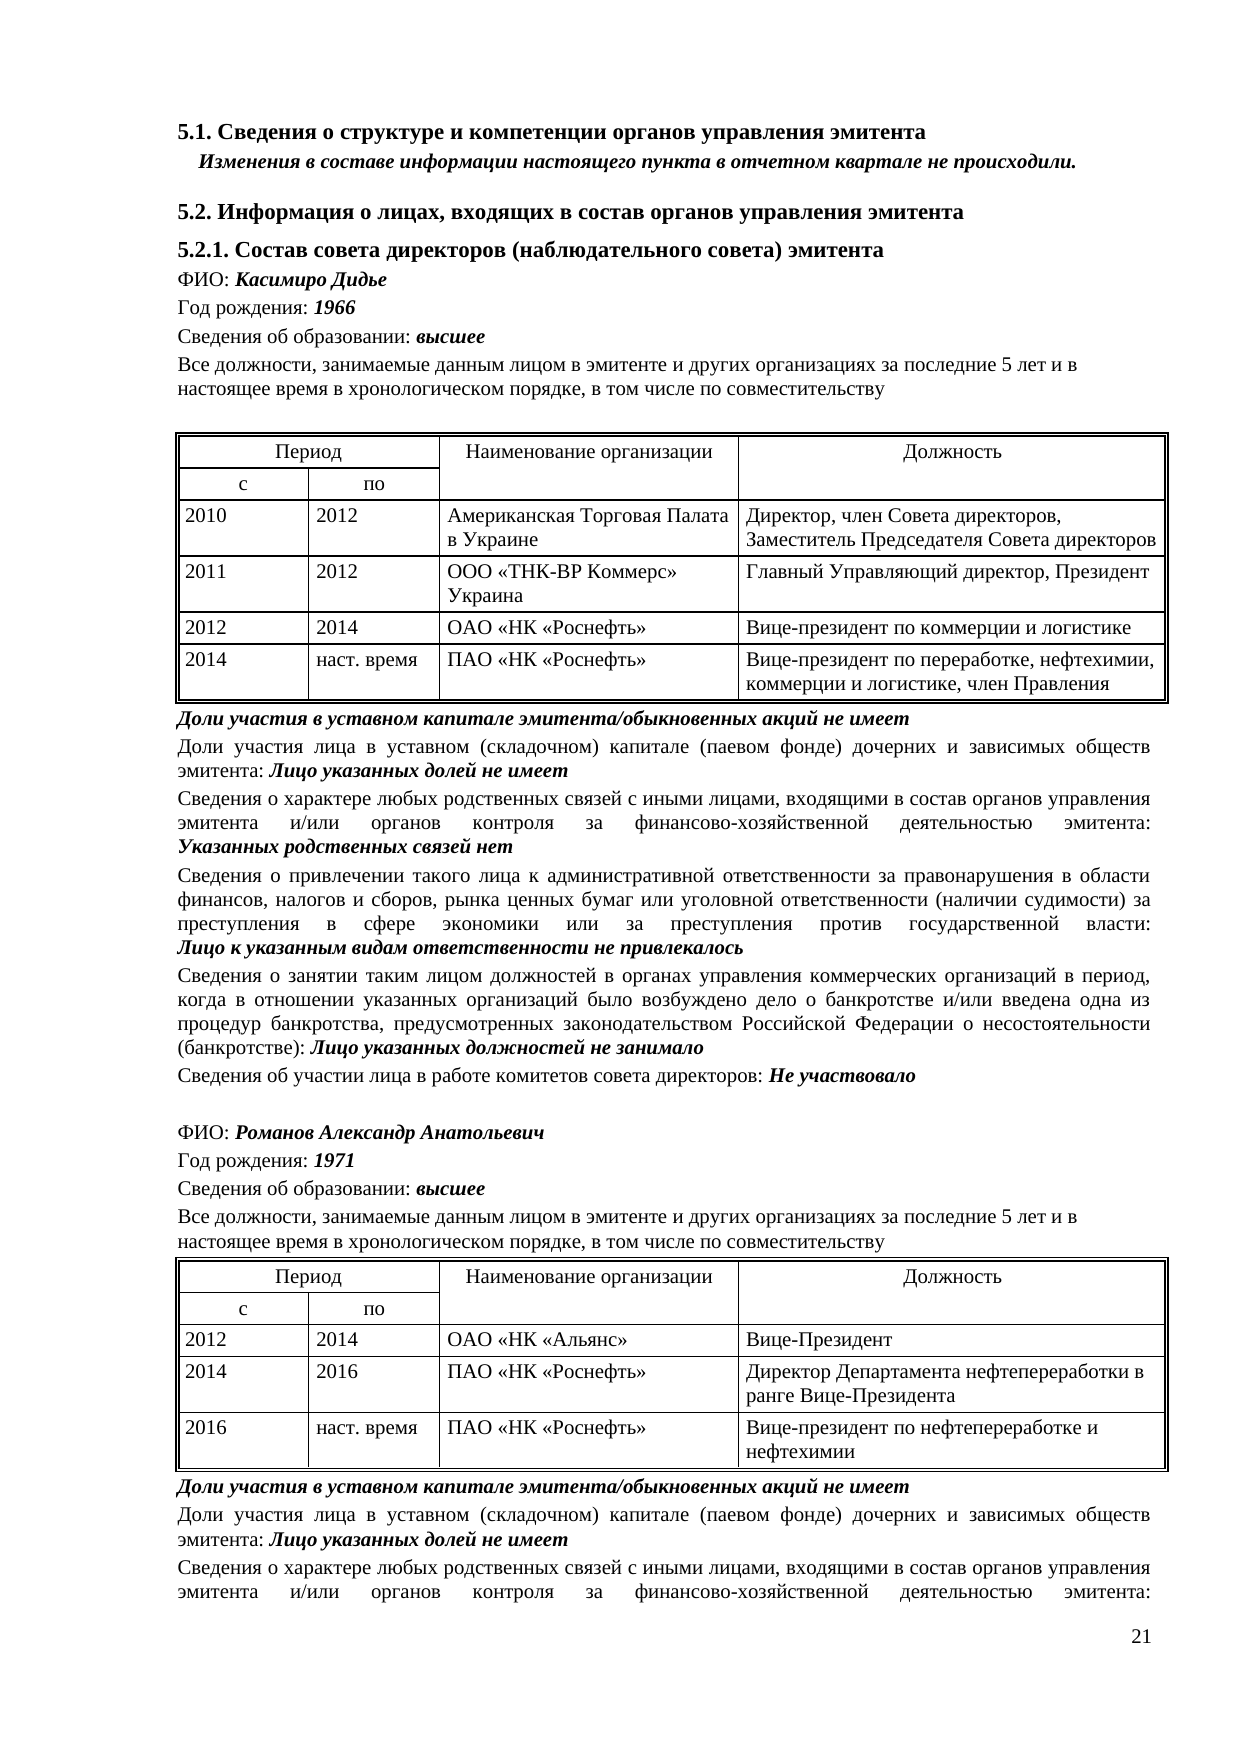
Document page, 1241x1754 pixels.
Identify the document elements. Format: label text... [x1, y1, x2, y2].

table_cell Вице-Президент [739, 1325, 1164, 1356]
table_header Наименование организации [440, 437, 738, 499]
text Изменения в составе информации настоящего пункта в отчетном квартале не происходили. [198, 149, 1152, 173]
table_header Должность [739, 1262, 1164, 1324]
table_cell 2016 [180, 1413, 308, 1467]
text Сведения о занятии таким лицом должностей в органах управления коммерческих организаций в период, когда в отношении указанных организаций было возбуждено дело о банкротстве и/или введена одна из процедур банкротства, предусмотренных законодательством Российской Федерации о несостоятельности (банкротстве): Лицо указанных должностей не занимало [177, 963, 1152, 1059]
text Год рождения: 1971 [177, 1148, 1152, 1172]
table_cell по [309, 1293, 439, 1324]
text Сведения о привлечении такого лица к административной ответственности за правонарушения в области финансов, налогов и сборов, рынка ценных бумаг или уголовной ответственности (наличии судимости) за преступления в сфере экономики или за преступления против государственной власти: Лицо к указанным видам ответственности не привлекалось [177, 862, 1152, 959]
text Доли участия лица в уставном (складочном) капитале (паевом фонде) дочерних и зависимых обществ эмитента: Лицо указанных долей не имеет [177, 734, 1152, 782]
table_cell ООО «ТНК-ВР Коммерс» Украина [440, 557, 738, 611]
table_cell 2010 [180, 501, 308, 555]
table_header Наименование организации [440, 1262, 738, 1324]
table_cell 2014 [180, 1357, 308, 1411]
text ФИО: Романов Александр Анатольевич [177, 1120, 1152, 1144]
table_cell ПАО «НК «Роснефть» [440, 1357, 738, 1411]
text Доли участия в уставном капитале эмитента/обыкновенных акций не имеет [177, 706, 1152, 730]
table_header Период [180, 437, 439, 467]
table_cell Директор Департамента нефтепереработки в ранге Вице-Президента [739, 1357, 1164, 1411]
table_cell 2014 [309, 613, 439, 643]
table_cell 2012 [309, 501, 439, 555]
table_cell ОАО «НК «Альянс» [440, 1325, 738, 1356]
subtitle 5.2. Информация о лицах, входящих в состав органов управления эмитента [177, 198, 1152, 224]
text Доли участия в уставном капитале эмитента/обыкновенных акций не имеет [177, 1474, 1152, 1498]
text Доли участия лица в уставном (складочном) капитале (паевом фонде) дочерних и зависимых обществ эмитента: Лицо указанных долей не имеет [177, 1502, 1152, 1551]
table_cell Американская Торговая Палата в Украине [440, 501, 738, 555]
subtitle 5.2.1. Состав совета директоров (наблюдательного совета) эмитента [177, 237, 1152, 263]
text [177, 1555, 1152, 1603]
table_cell ПАО «НК «Роснефть» [440, 1413, 738, 1467]
text Сведения об участии лица в работе комитетов совета директоров: Не участвовало [177, 1063, 1152, 1087]
table_cell Главный Управляющий директор, Президент [739, 557, 1164, 611]
table_header Период [180, 1262, 439, 1292]
table_cell ПАО «НК «Роснефть» [440, 645, 738, 699]
table_header Должность [739, 437, 1164, 499]
table_cell наст. время [309, 645, 439, 699]
text Сведения об образовании: высшее [177, 1176, 1152, 1200]
table_cell 2016 [309, 1357, 439, 1411]
table_cell по [309, 469, 439, 499]
table_cell Вице-президент по коммерции и логистике [739, 613, 1164, 643]
table_cell 2014 [180, 645, 308, 699]
table_cell 2014 [309, 1325, 439, 1356]
text ФИО: Касимиро Дидье [177, 267, 1152, 291]
table_cell с [180, 1293, 308, 1324]
table_cell ОАО «НК «Роснефть» [440, 613, 738, 643]
subtitle 5.1. Сведения о структуре и компетенции органов управления эмитента [177, 118, 1152, 144]
table_cell 2012 [309, 557, 439, 611]
table_cell наст. время [309, 1413, 439, 1467]
table_cell 2012 [180, 1325, 308, 1356]
table_cell Вице-президент по переработке, нефтехимии, коммерции и логистике, член Правления [739, 645, 1164, 699]
table_cell Директор, член Совета директоров, Заместитель Председателя Совета директоров [739, 501, 1164, 555]
table_cell 2012 [180, 613, 308, 643]
text Сведения об образовании: высшее [177, 323, 1152, 348]
table_cell Вице-президент по нефтепереработке и нефтехимии [739, 1413, 1164, 1467]
table_cell 2011 [180, 557, 308, 611]
text Год рождения: 1966 [177, 295, 1152, 319]
table_cell с [180, 469, 308, 499]
